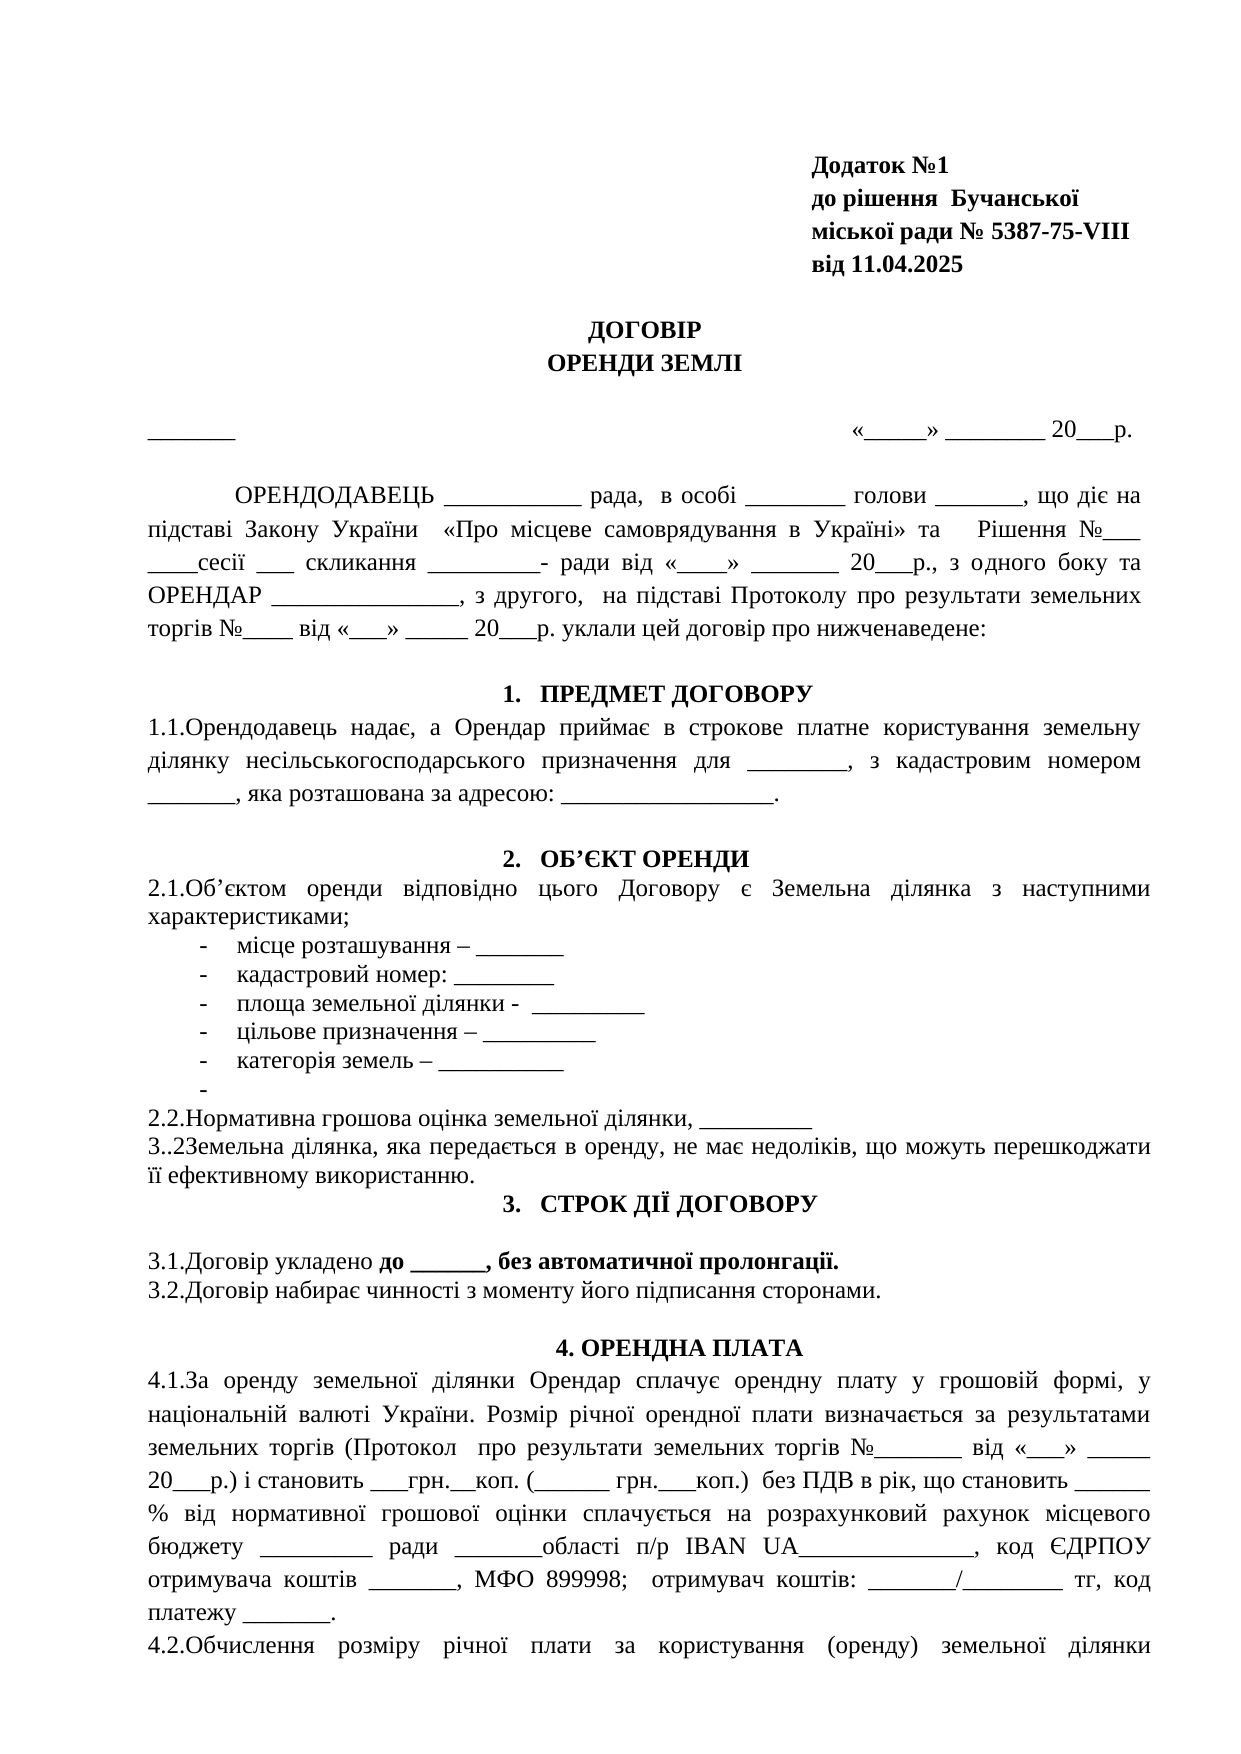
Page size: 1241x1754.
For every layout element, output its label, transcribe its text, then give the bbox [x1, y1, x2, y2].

text ОРЕНДОДАВЕЦЬ ___________ рада, в особі ________ голови _______, що діє на підставі Закону України «Про місцеве самоврядування в Україні» та Рішення №___ ____сесії ___ скликання _________- ради від «____» _______ 20___р., з одного боку та ОРЕНДАР _______________, з другого, на підставі Протоколу про результати земельних торгів №____ від «___» _____ 20___р. уклали цей договір про нижченаведене: [73, 481, 1141, 641]
text ДОГОВІР [148, 316, 1141, 344]
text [148, 1630, 1152, 1658]
text 3.2.Договір набирає чинності з моменту його підписання сторонами. [148, 1275, 1152, 1304]
text 2.1.Об’єктом оренди відповідно цього Договору є Земельна ділянка з наступними характеристиками; [148, 873, 1152, 930]
text ОРЕНДИ ЗЕМЛІ [148, 348, 1141, 377]
list ОБ’ЄКТ ОРЕНДИ [502, 844, 1152, 873]
text _______ «_____» ________ 20___р. [148, 414, 1152, 443]
text до рішення Бучанської міської ради № 5387-75-VIII [811, 183, 1141, 245]
list місце розташування – _______ [199, 930, 1152, 959]
text 1.1.Орендодавець надає, а Орендар приймає в строкове платне користування земельну ділянку несільськогосподарського призначення для ________, з кадастровим номером _______, яка розташована за адресою: _________________. [148, 712, 1141, 807]
text 4.1.За оренду земельної ділянки Орендар сплачує орендну плату у грошовій формі, у національній валюті України. Розмір річної орендної плати визначається за результатами земельних торгів (Протокол про результати земельних торгів №_______ від «___» _____ 20___р.) і становить ___грн.__коп. (______ грн.___коп.) без ПДВ в рік, що становить ______% від нормативної грошової оцінки сплачується на розрахунковий рахунок місцевого бюджету _________ ради _______області п/р IBAN UA______________, код ЄДРПОУ отримувача коштів _______, МФО 899998; отримувач коштів: _______/________ тг, код платежу _______. [148, 1366, 1152, 1626]
list СТРОК ДІЇ ДОГОВОРУ [502, 1189, 1152, 1218]
text 2.2.Нормативна грошова оцінка земельної ділянки, _________ [148, 1103, 1152, 1131]
list категорія земель – __________ [199, 1045, 1152, 1074]
list ПРЕДМЕТ ДОГОВОРУ [502, 679, 1141, 707]
text від 11.04.2025 [811, 249, 1141, 278]
text 4. ОРЕНДНА ПЛАТА [148, 1333, 1152, 1361]
list площа земельної ділянки - _________ [199, 988, 1152, 1016]
text Додаток №1 [811, 150, 1141, 179]
list кадастровий номер: ________ [199, 959, 1152, 988]
text 3..2Земельна ділянка, яка передається в оренду, не має недоліків, що можуть перешкоджати її ефективному використанню. [148, 1131, 1152, 1189]
list цільове призначення – _________ [199, 1016, 1152, 1045]
text 3.1.Договір укладено до ______, без автоматичної пролонгації. [148, 1246, 1152, 1275]
